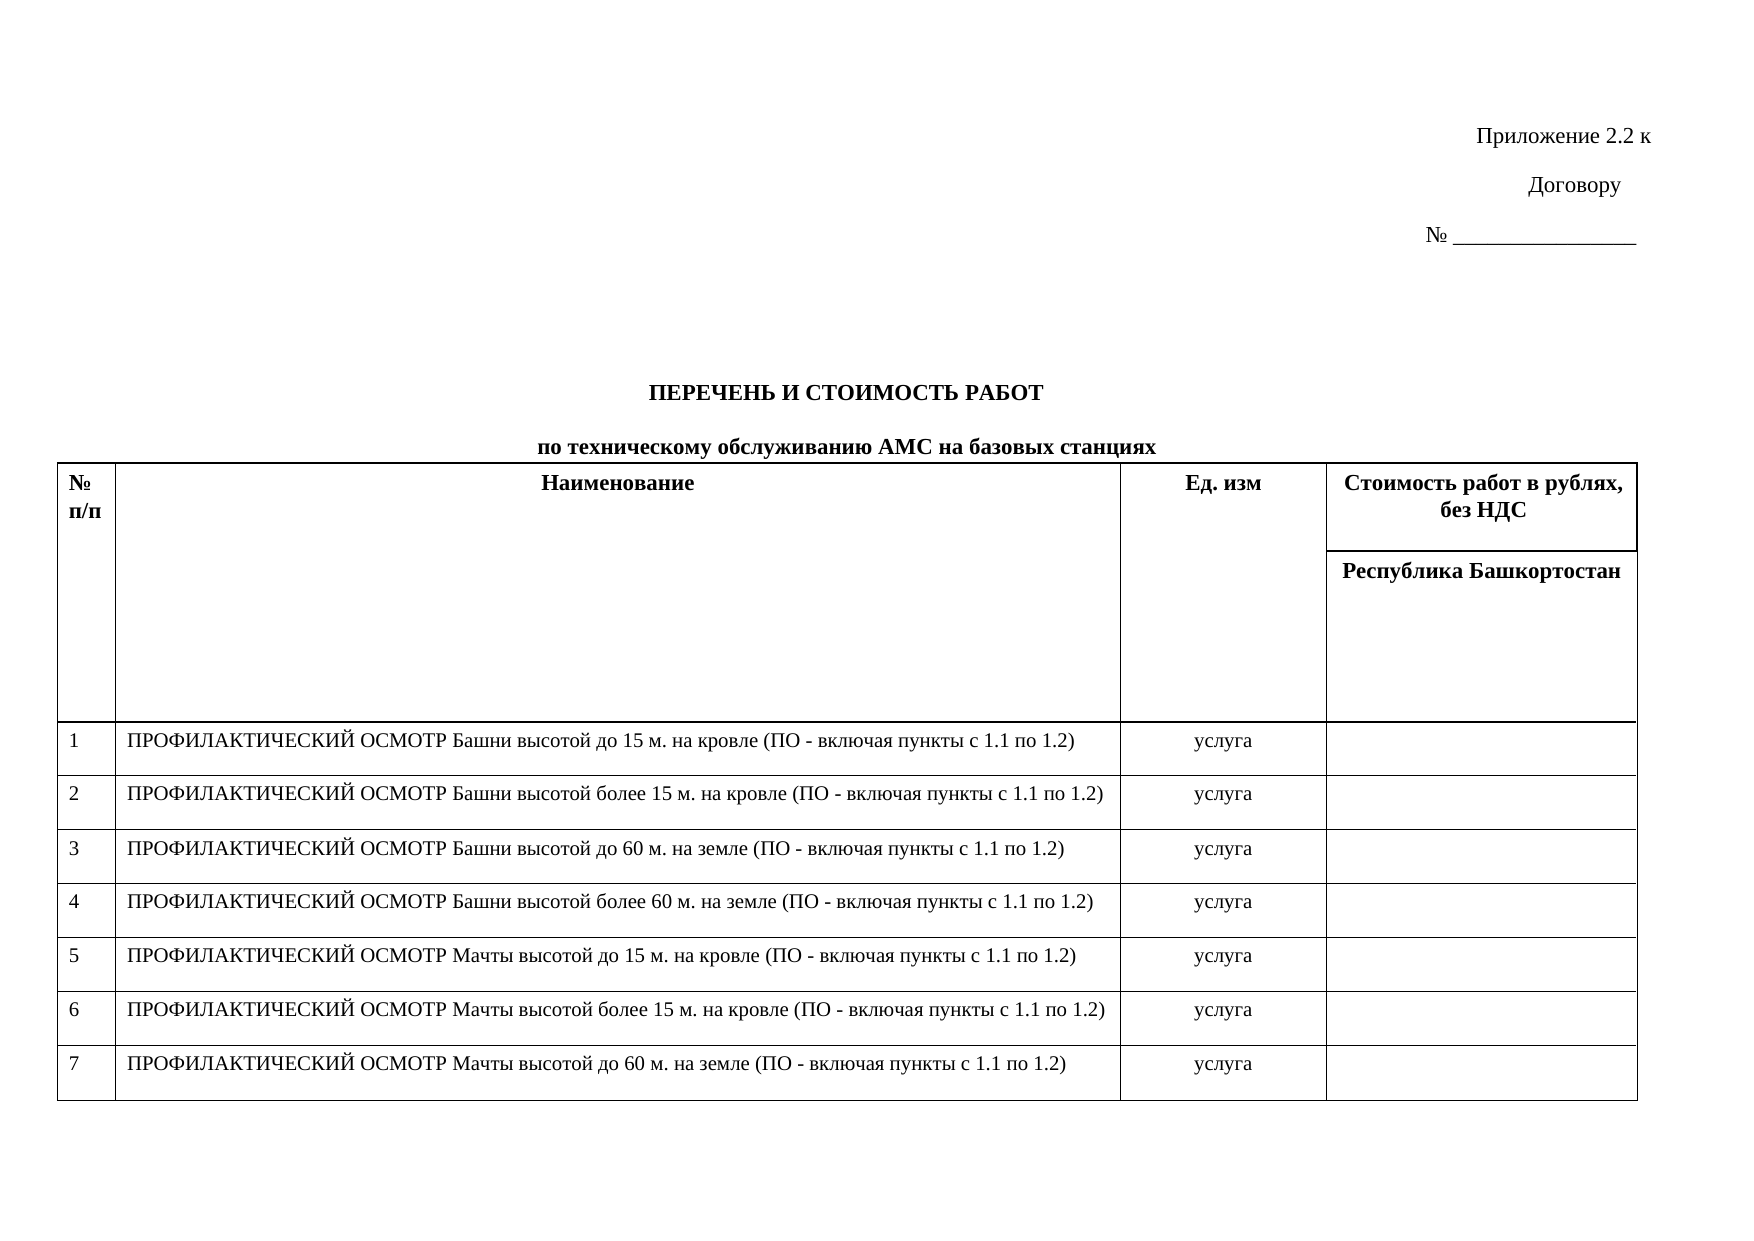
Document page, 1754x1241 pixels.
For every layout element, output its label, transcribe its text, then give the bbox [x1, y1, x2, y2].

table_cell услуга [1121, 776, 1326, 829]
table_cell Республика Башкортостан [1327, 552, 1637, 721]
table_cell ПРОФИЛАКТИЧЕСКИЙ ОСМОТР Башни высотой более 60 м. на земле (ПО - включая пункты с 1.1 по 1.2) [116, 884, 1120, 937]
table_cell 3 [58, 830, 115, 883]
table_header Ед. изм [1121, 464, 1326, 721]
table_header № п/п [58, 464, 115, 721]
text ПЕРЕЧЕНЬ И СТОИМОСТЬ РАБОТ [89, 379, 1603, 406]
table_cell [1327, 1045, 1637, 1099]
table_header Стоимость работ в рублях, без НДС [1327, 464, 1636, 549]
table_cell 6 [58, 992, 115, 1045]
table_cell услуга [1121, 723, 1326, 775]
table_cell ПРОФИЛАКТИЧЕСКИЙ ОСМОТР Мачты высотой до 15 м. на кровле (ПО - включая пункты с 1.1 по 1.2) [116, 938, 1120, 991]
text Приложение 2.2 к Договору [1476, 122, 1652, 198]
table_cell 7 [58, 1046, 115, 1099]
table_cell ПРОФИЛАКТИЧЕСКИЙ ОСМОТР Башни высотой до 15 м. на кровле (ПО - включая пункты с 1.1 по 1.2) [116, 723, 1120, 775]
table_cell [1327, 991, 1637, 1045]
table_cell [1327, 883, 1637, 937]
table_cell [1327, 775, 1637, 829]
table_cell ПРОФИЛАКТИЧЕСКИЙ ОСМОТР Башни высотой более 15 м. на кровле (ПО - включая пункты с 1.1 по 1.2) [116, 776, 1120, 829]
table_cell [1327, 721, 1637, 775]
table_header Наименование [116, 464, 1120, 721]
table_cell 2 [58, 776, 115, 829]
table_cell услуга [1121, 1046, 1326, 1099]
table_cell ПРОФИЛАКТИЧЕСКИЙ ОСМОТР Башни высотой до 60 м. на земле (ПО - включая пункты с 1.1 по 1.2) [116, 830, 1120, 883]
table_cell 1 [58, 723, 115, 775]
table_cell 5 [58, 938, 115, 991]
table_cell ПРОФИЛАКТИЧЕСКИЙ ОСМОТР Мачты высотой до 60 м. на земле (ПО - включая пункты с 1.1 по 1.2) [116, 1046, 1120, 1099]
table_cell услуга [1121, 884, 1326, 937]
table_cell услуга [1121, 938, 1326, 991]
table_cell услуга [1121, 992, 1326, 1045]
table_cell [1327, 937, 1637, 991]
table_cell 4 [58, 884, 115, 937]
subtitle по техническому обслуживанию АМС на базовых станциях [90, 433, 1604, 460]
text № ________________ [66, 221, 1636, 247]
table_cell услуга [1121, 830, 1326, 883]
table_cell [1327, 829, 1637, 883]
table_cell ПРОФИЛАКТИЧЕСКИЙ ОСМОТР Мачты высотой более 15 м. на кровле (ПО - включая пункты с 1.1 по 1.2) [116, 992, 1120, 1045]
